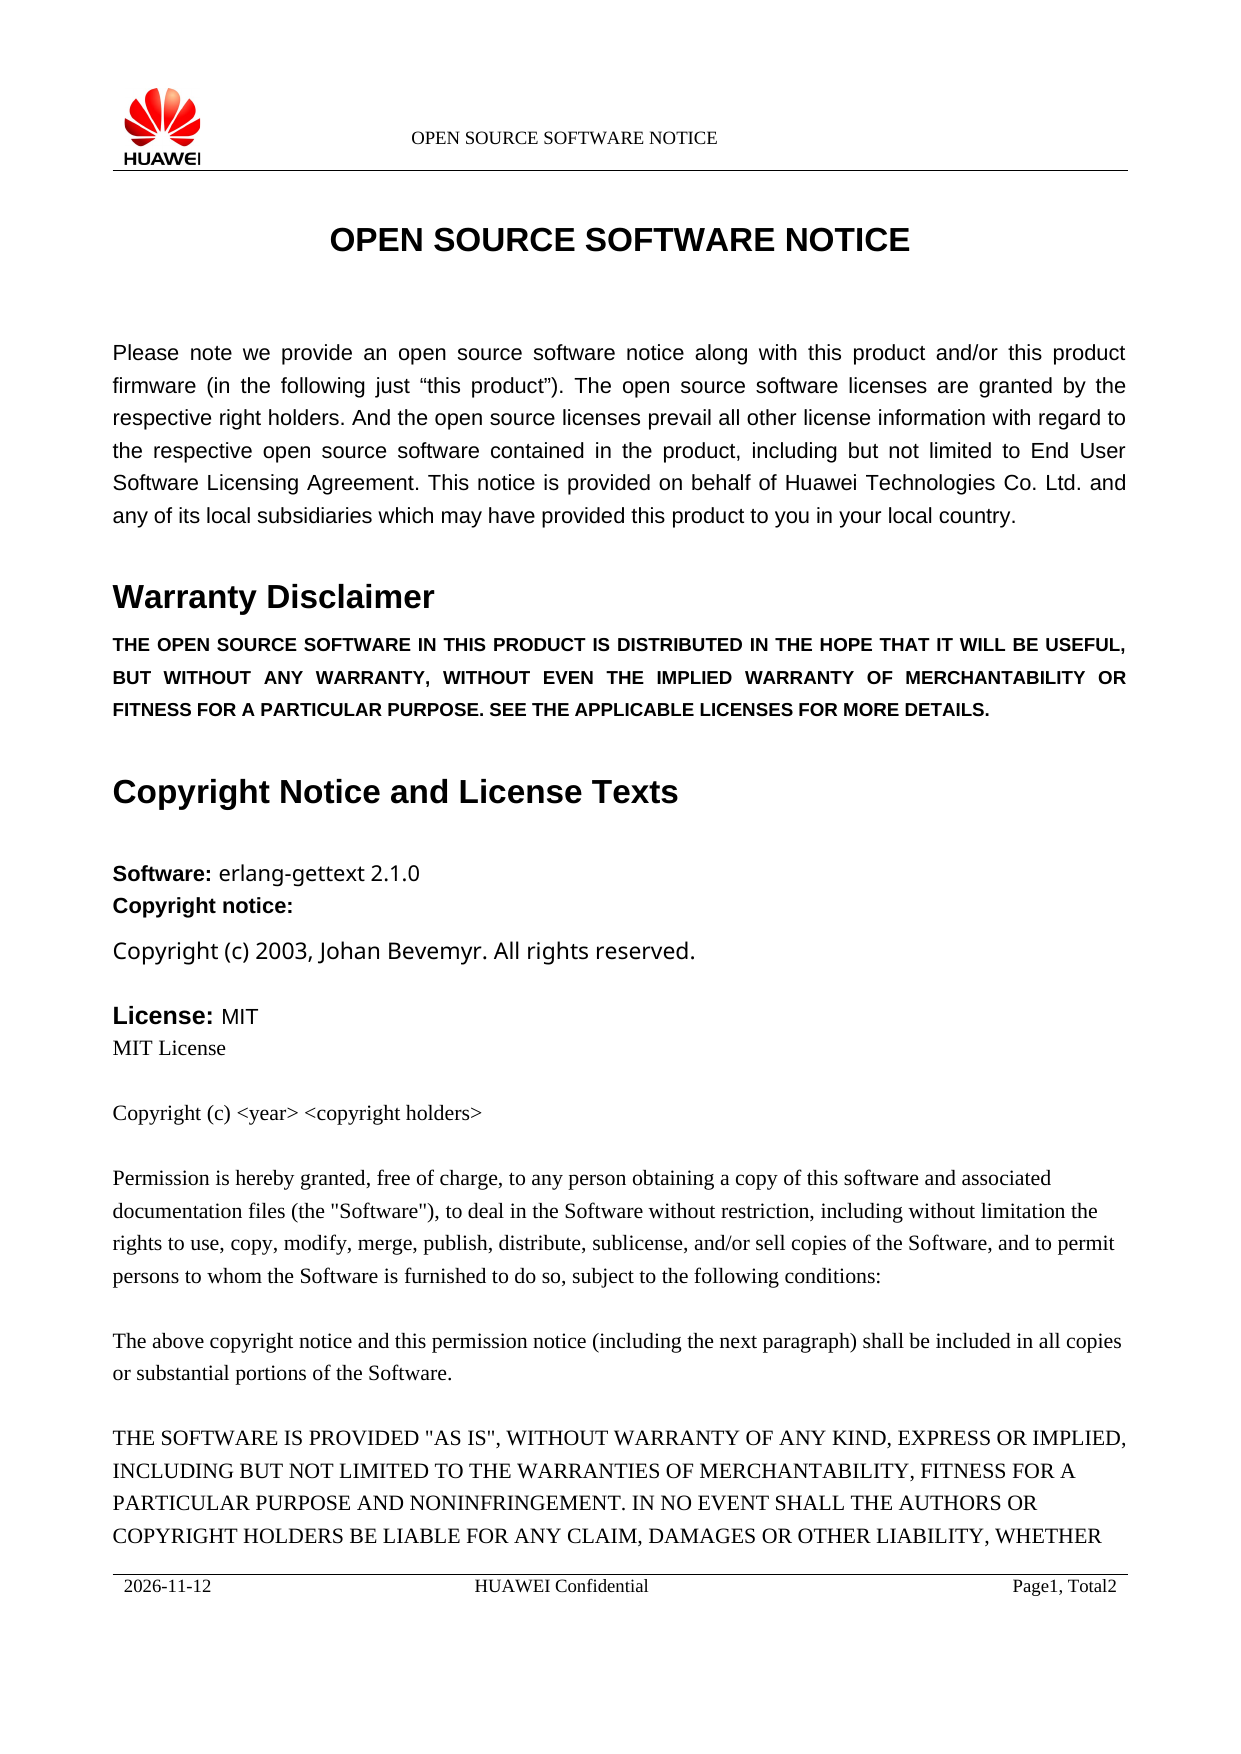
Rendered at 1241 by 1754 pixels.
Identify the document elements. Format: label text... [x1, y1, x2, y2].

text License: MIT [112, 999, 1128, 1031]
text OPEN SOURCE SOFTWARE NOTICE [112, 206, 1128, 271]
text Copyright (c) 2003, Johan Bevemyr. All rights reserved. [112, 934, 1128, 966]
text Warranty Disclaimer [112, 564, 1128, 629]
text Please note we provide an open source software notice along with this product and/or this product firmware (in the following just “this product”). The open source software licenses are granted by the respective right holders. And the open source licenses prevail all other license information with regard to the respective open source software contained in the product, including but not limited to End User Software Licensing Agreement. This notice is provided on behalf of Huawei Technologies Co. Ltd. and any of its local subsidiaries which may have provided this product to you in your local country. [112, 336, 1128, 531]
text Copyright Notice and License Texts [112, 759, 1128, 824]
picture [124, 88, 201, 165]
title Software: erlang-gettext 2.1.0 [112, 856, 1128, 889]
text Copyright notice: [112, 889, 1128, 921]
text The open source software in this product is distributed in the hope that it will be useful, but WITHOUT ANY WARRANTY, without even the implied warranty of MERCHANTABILITY or FITNESS FOR A PARTICULAR PURPOSE. See the applicable licenses for more details. [112, 629, 1128, 726]
